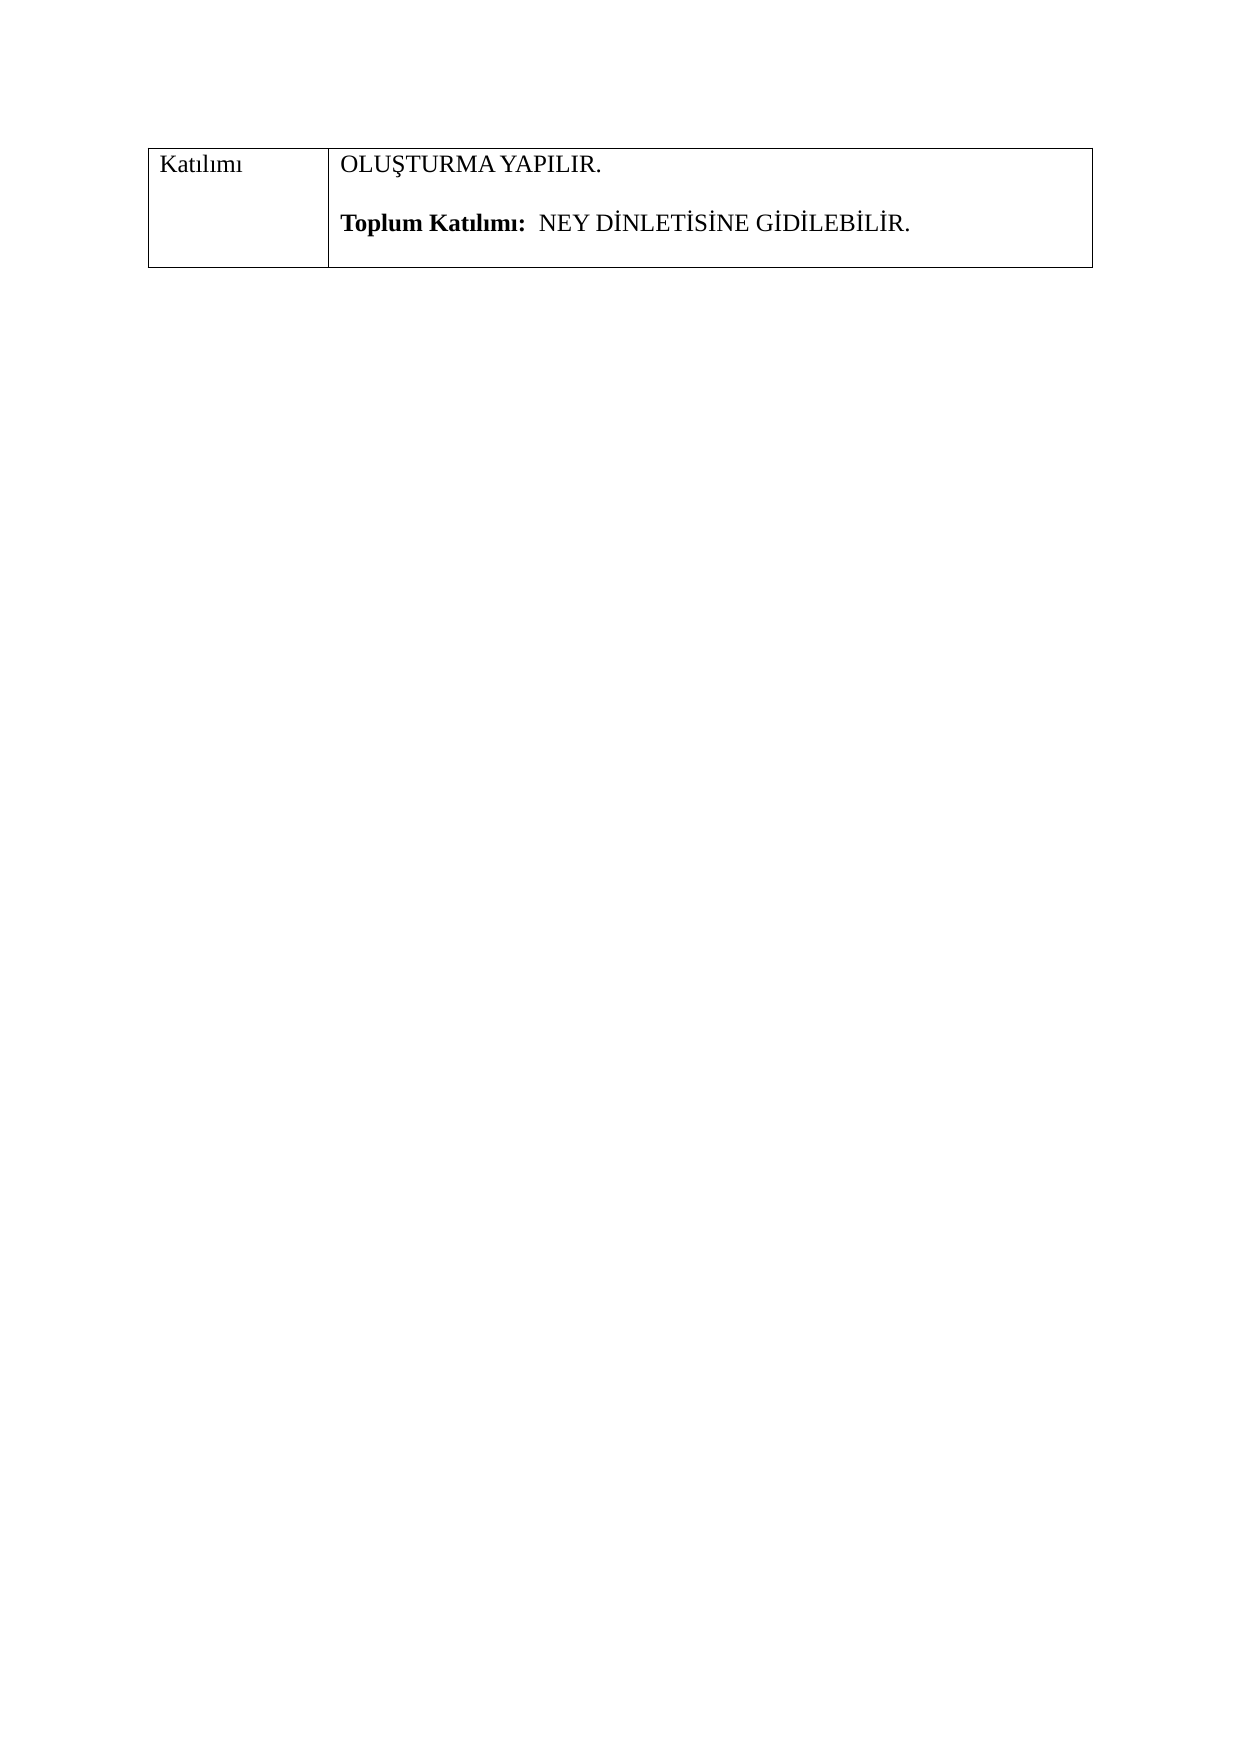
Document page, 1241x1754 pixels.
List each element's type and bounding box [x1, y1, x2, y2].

table_cell [149, 149, 328, 267]
table_cell [329, 149, 1092, 267]
